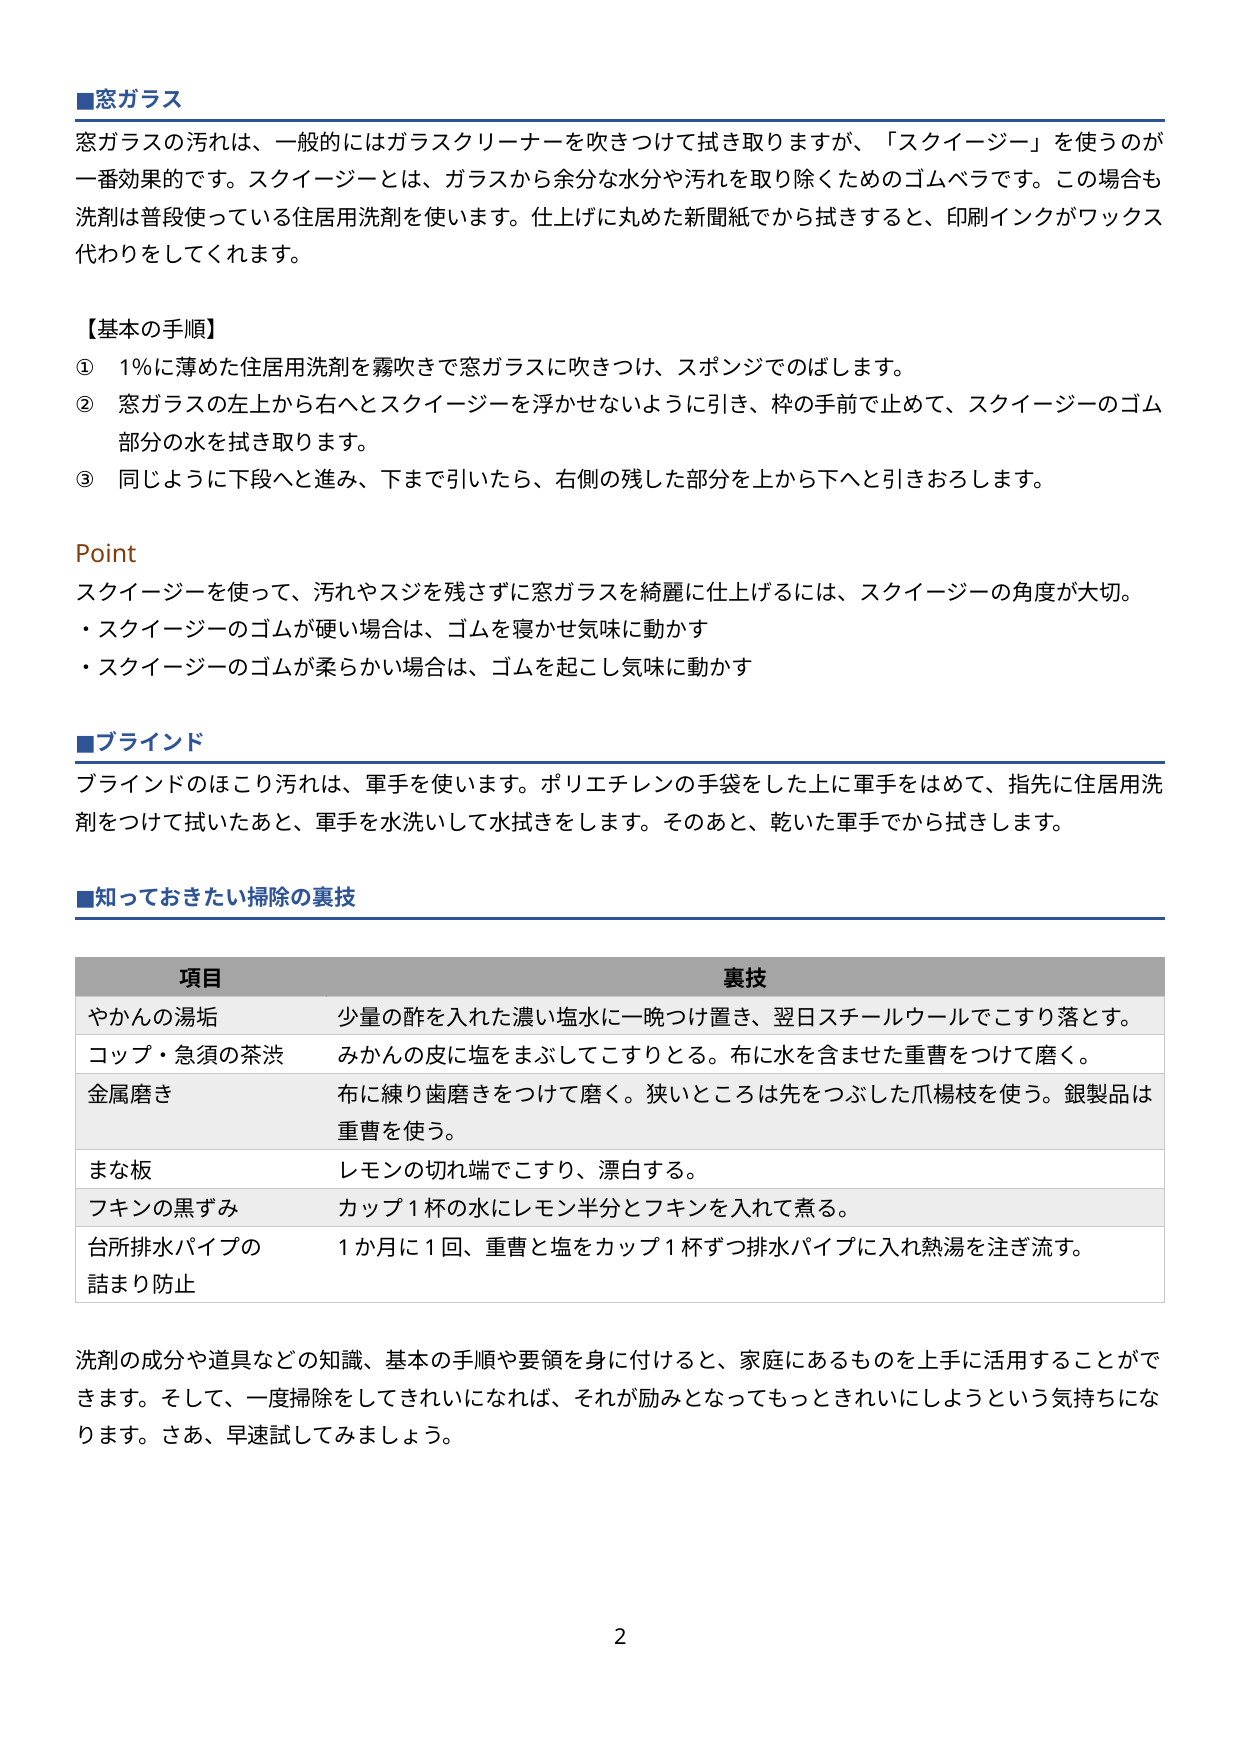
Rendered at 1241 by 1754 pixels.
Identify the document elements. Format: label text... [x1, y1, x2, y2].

text ・スクイージーのゴムが硬い場合は、ゴムを寝かせ気味に動かす [75, 609, 1165, 647]
text 洗剤の成分や道具などの知識、基本の手順や要領を身に付けると、家庭にあるものを上手に活用することができます。そして、一度掃除をしてきれいになれば、それが励みとなってもっときれいにしようという気持ちになります。さあ、早速試してみましょう。 [75, 1341, 1165, 1453]
list 1％に薄めた住居用洗剤を霧吹きで窓ガラスに吹きつけ、スポンジでのばします。 [75, 347, 1165, 384]
list 窓ガラスの左上から右へとスクイージーを浮かせないように引き、枠の手前で止めて、スクイージーのゴム部分の水を拭き取ります。 [75, 384, 1165, 459]
table_cell レモンの切れ端でこすり、漂白する。 [326, 1150, 1164, 1187]
table_cell 布に練り歯磨きをつけて磨く。狭いところは先をつぶした爪楊枝を使う。銀製品は重曹を使う。 [326, 1074, 1164, 1149]
text Point [75, 534, 1165, 572]
table_cell 少量の酢を入れた濃い塩水に一晩つけ置き、翌日スチールウールでこすり落とす。 [326, 997, 1164, 1034]
text スクイージーを使って、汚れやスジを残さずに窓ガラスを綺麗に仕上げるには、スクイージーの角度が大切。 [75, 572, 1165, 609]
text 【基本の手順】 [75, 309, 1165, 347]
table_cell カップ1杯の水にレモン半分とフキンを入れて煮る。 [326, 1189, 1164, 1226]
text ■ブラインド [75, 722, 1165, 761]
table_header 裏技 [327, 958, 1164, 996]
table_cell 台所排水パイプの 詰まり防止 [76, 1227, 326, 1302]
table_cell コップ・急須の茶渋 [76, 1035, 326, 1073]
text ■窓ガラス [75, 79, 1165, 119]
table_cell 1か月に1回、重曹と塩をカップ1杯ずつ排水パイプに入れ熱湯を注ぎ流す。 [326, 1227, 1164, 1302]
text ■知っておきたい掃除の裏技 [75, 877, 1165, 917]
table_cell みかんの皮に塩をまぶしてこすりとる。布に水を含ませた重曹をつけて磨く。 [326, 1035, 1164, 1073]
text ・スクイージーのゴムが柔らかい場合は、ゴムを起こし気味に動かす [75, 647, 1165, 684]
text ブラインドのほこり汚れは、軍手を使います。ポリエチレンの手袋をした上に軍手をはめて、指先に住居用洗剤をつけて拭いたあと、軍手を水洗いして水拭きをします。そのあと、乾いた軍手でから拭きします。 [75, 764, 1165, 839]
table_cell フキンの黒ずみ [76, 1189, 326, 1226]
table_cell 金属磨き [76, 1074, 326, 1149]
list 同じように下段へと進み、下まで引いたら、右側の残した部分を上から下へと引きおろします。 [75, 459, 1165, 497]
table_cell やかんの湯垢 [76, 997, 326, 1034]
table_cell まな板 [76, 1150, 326, 1187]
text 窓ガラスの汚れは、一般的にはガラスクリーナーを吹きつけて拭き取りますが、「スクイージー」を使うのが一番効果的です。スクイージーとは、ガラスから余分な水分や汚れを取り除くためのゴムベラです。この場合も洗剤は普段使っている住居用洗剤を使います。仕上げに丸めた新聞紙でから拭きすると、印刷インクがワックス代わりをしてくれます。 [75, 122, 1165, 272]
table_header 項目 [76, 958, 326, 996]
